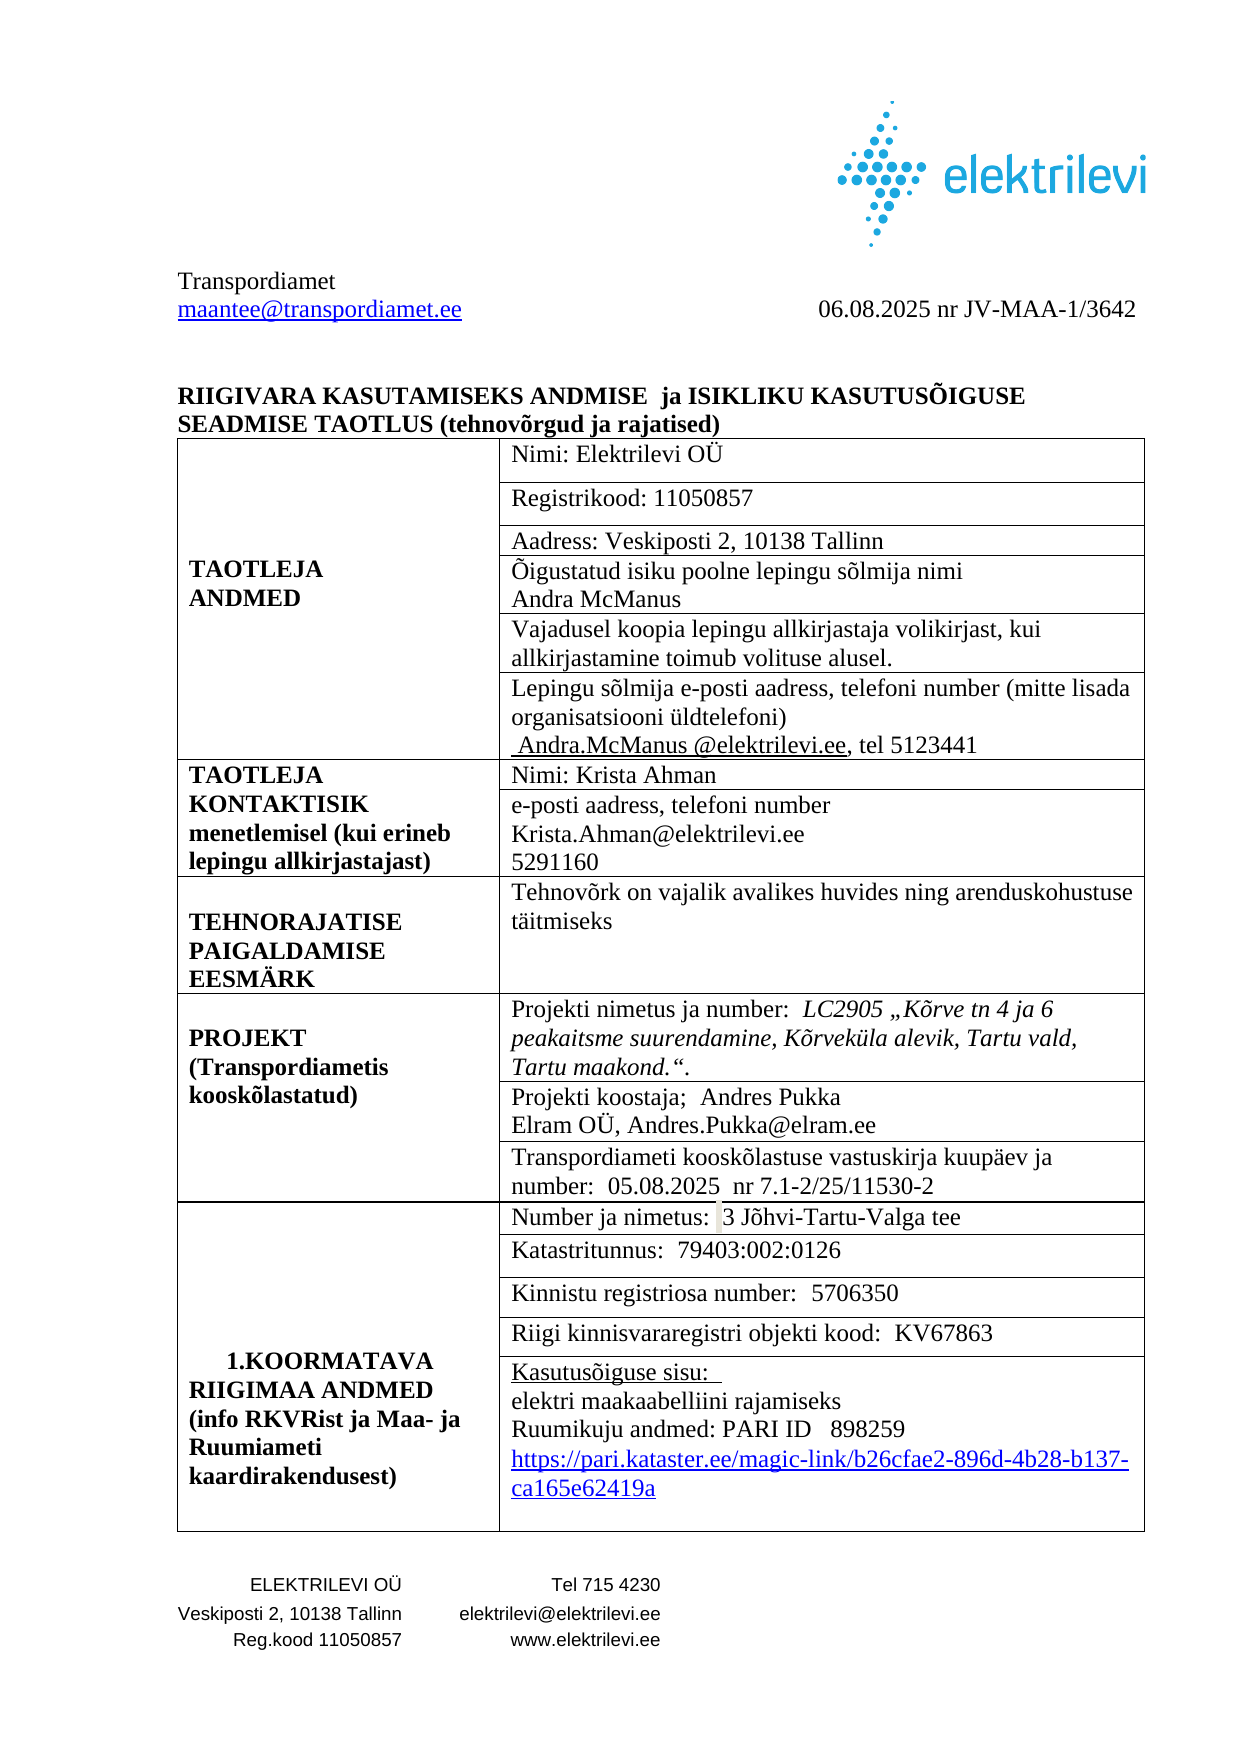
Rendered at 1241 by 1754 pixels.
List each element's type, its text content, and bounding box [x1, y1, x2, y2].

table_cell Registrikood: 11050857 [500, 483, 1144, 525]
table_cell Õigustatud isiku poolne lepingu sõlmija nimi Andra McManus [500, 556, 1144, 613]
table_cell PROJEKT (Transpordiametis kooskõlastatud) [178, 994, 499, 1201]
table_cell e-posti aadress, telefoni number Krista.Ahman@elektrilevi.ee 5291160 [500, 790, 1144, 876]
table_cell Lepingu sõlmija e-posti aadress, telefoni number (mitte lisada organisatsiooni üldtelefoni) Andra.McManus @elektrilevi.ee, tel 5123441 [500, 673, 1144, 759]
table_cell Kasutusõiguse sisu: elektri maakaabelliini rajamiseks Ruumikuju andmed: PARI ID 898259 https://pari.kataster.ee/magic-link/b26cfae2-896d-4b28-b137-ca165e62419a [500, 1357, 1144, 1531]
table_cell TAOTLEJA KONTAKTISIK menetlemisel (kui erineb lepingu allkirjastajast) [178, 760, 499, 876]
table_cell Projekti nimetus ja number: LC2905 „Kõrve tn 4 ja 6 peakaitsme suurendamine, Kõrveküla alevik, Tartu vald, Tartu maakond.“. [500, 994, 1144, 1081]
text maantee@transpordiamet.ee 06.08.2025 nr JV-MAA-1/3642 [177, 294, 1152, 323]
table_header Nimi: Elektrilevi OÜ [500, 439, 1144, 482]
text RIIGIVARA KASUTAMISEKS ANDMISE ja ISIKLIKU KASUTUSÕIGUSE SEADMISE TAOTLUS (tehnovõrgud ja rajatised) [177, 381, 1152, 438]
table_header TAOTLEJA ANDMED [178, 439, 499, 759]
table_cell Katastritunnus: 79403:002:0126 [500, 1235, 1144, 1277]
table_cell Number ja nimetus: 3 Jõhvi-Tartu-Valga tee [500, 1203, 1144, 1234]
picture [837, 101, 1146, 247]
text Transpordiamet [177, 266, 1152, 294]
table_cell [178, 877, 499, 906]
table_cell Transpordiameti kooskõlastuse vastuskirja kuupäev ja number: 05.08.2025 nr 7.1-2/25/11530-2 [500, 1142, 1144, 1201]
table_cell Riigi kinnisvararegistri objekti kood: KV67863 [500, 1318, 1144, 1356]
table_cell Vajadusel koopia lepingu allkirjastaja volikirjast, kui allkirjastamine toimub volituse alusel. [500, 614, 1144, 672]
table_cell Projekti koostaja; Andres Pukka Elram OÜ, Andres.Pukka@elram.ee [500, 1082, 1144, 1141]
table_cell TEHNORAJATISE PAIGALDAMISE EESMÄRK [178, 906, 499, 993]
table_cell 1.KOORMATAVA RIIGIMAA ANDMED (info RKVRist ja Maa- ja Ruumiameti kaardirakendusest) [178, 1203, 499, 1531]
table_cell Tehnovõrk on vajalik avalikes huvides ning arenduskohustuse täitmiseks [500, 877, 1144, 993]
table_cell Nimi: Krista Ahman [500, 760, 1144, 789]
table_cell Kinnistu registriosa number: 5706350 [500, 1278, 1144, 1317]
table_cell Aadress: Veskiposti 2, 10138 Tallinn [500, 526, 1144, 555]
